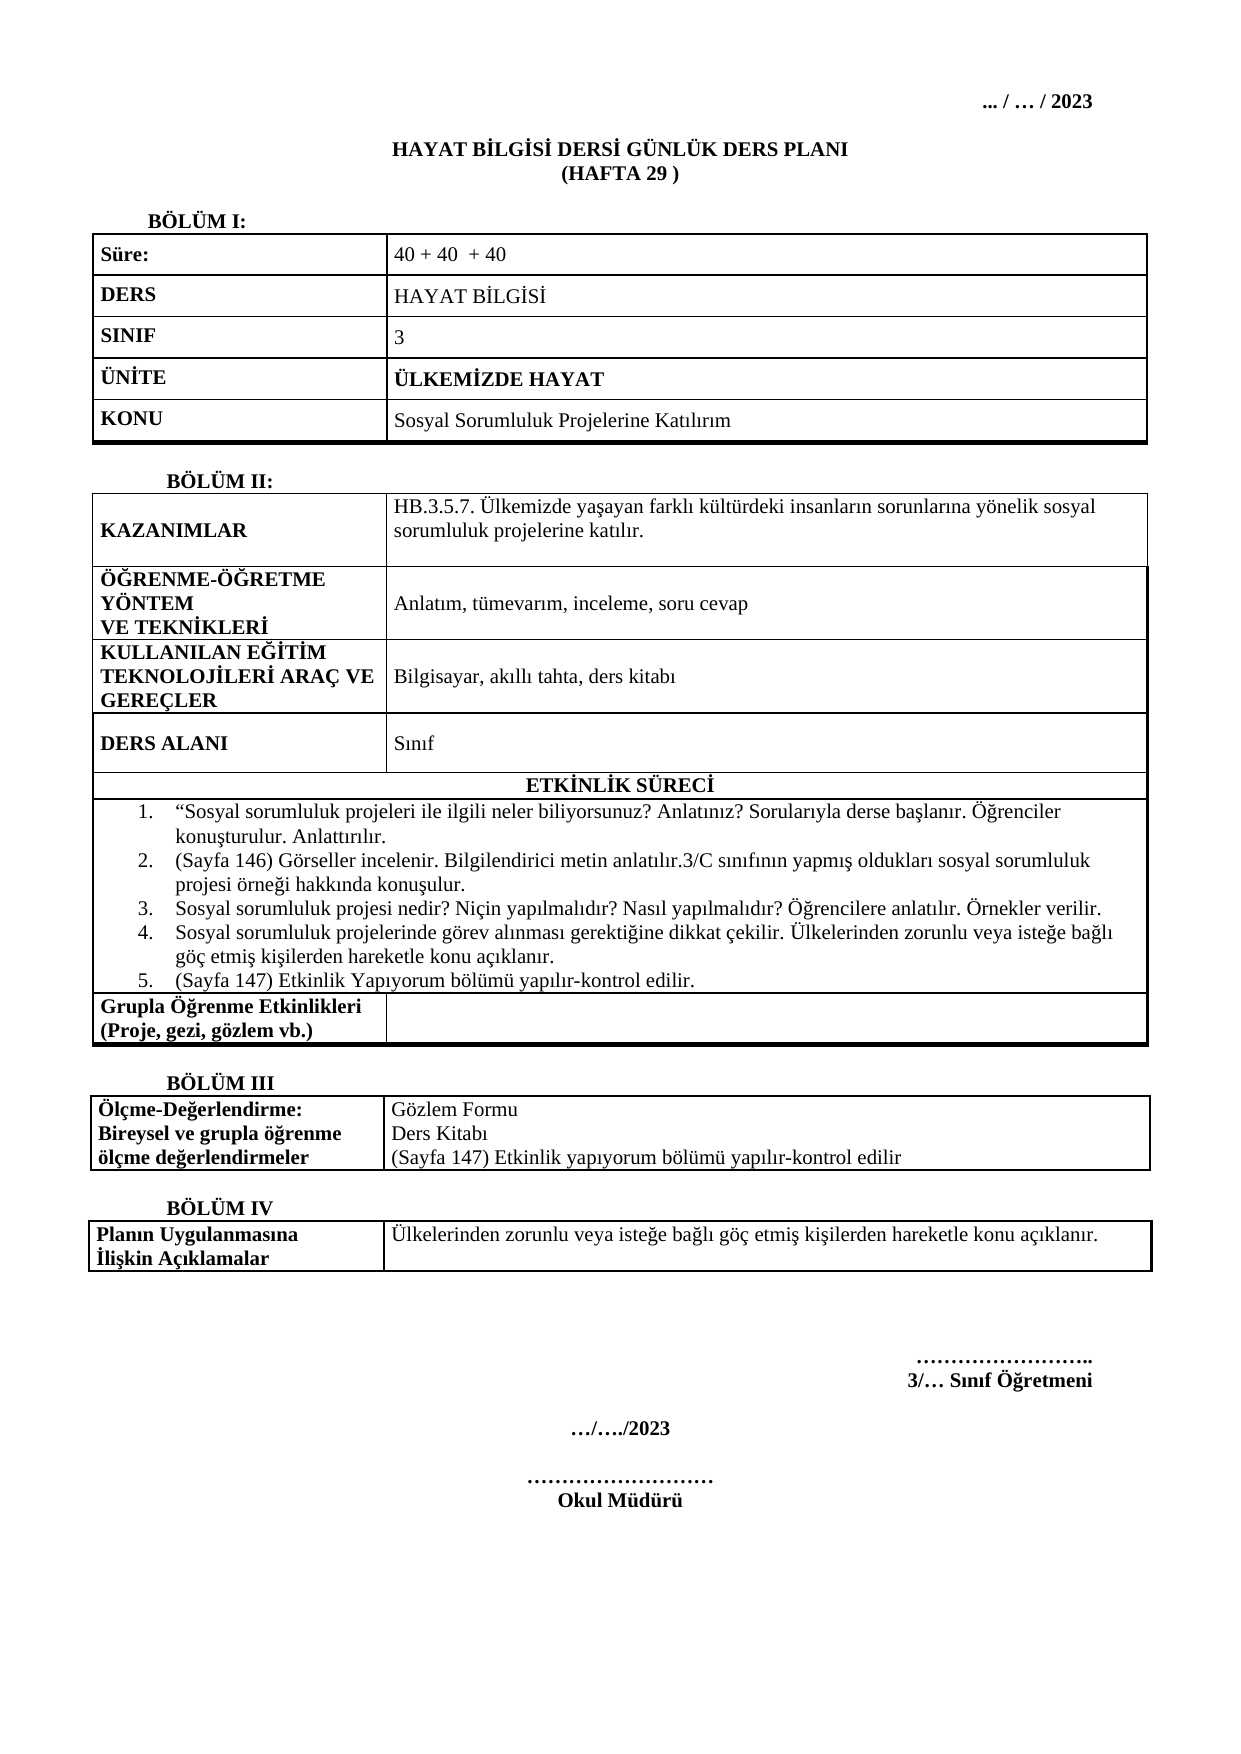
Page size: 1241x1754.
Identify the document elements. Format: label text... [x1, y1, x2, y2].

table_header Ülkelerinden zorunlu veya isteğe bağlı göç etmiş kişilerden hareketle konu açıklanır. [385, 1222, 1150, 1270]
table_cell DERS ALANI [94, 714, 386, 772]
table_cell KONU [94, 400, 386, 440]
table_cell HAYAT BİLGİSİ [388, 276, 1146, 316]
table_cell ETKİNLİK SÜRECİ [94, 773, 1146, 797]
table_cell [387, 994, 1146, 1042]
text BÖLÜM I: [148, 209, 1092, 233]
text BÖLÜM II: [148, 468, 1092, 493]
table_cell 3 [388, 317, 1146, 357]
subtitle BÖLÜM IV [148, 1195, 1092, 1219]
table_cell SINIF [94, 317, 386, 357]
table_cell “Sosyal sorumluluk projeleri ile ilgili neler biliyorsunuz? Anlatınız? Sorularıyla derse başlanır. Öğrenciler konuşturulur. Anlattırılır. (Sayfa 146) Görseller incelenir. Bilgilendirici metin anlatılır.3/C sınıfının yapmış oldukları sosyal sorumluluk projesi örneği hakkında konuşulur. Sosyal sorumluluk projesi nedir? Niçin yapılmalıdır? Nasıl yapılmalıdır? Öğrencilere anlatılır. Örnekler verilir. Sosyal sorumluluk projelerinde görev alınması gerektiğine dikkat çekilir. Ülkelerinden zorunlu veya isteğe bağlı göç etmiş kişilerden hareketle konu açıklanır. (Sayfa 147) Etkinlik Yapıyorum bölümü yapılır-kontrol edilir. [94, 800, 1146, 992]
subtitle BÖLÜM III [148, 1071, 1092, 1095]
text (HAFTA 29 ) [148, 161, 1092, 185]
table_header HB.3.5.7. Ülkemizde yaşayan farklı kültürdeki insanların sorunlarına yönelik sosyal sorumluluk projelerine katılır. [387, 494, 1147, 566]
table_header Ölçme-Değerlendirme: Bireysel ve grupla öğrenme ölçme değerlendirmeler [92, 1097, 383, 1169]
table_cell Anlatım, tümevarım, inceleme, soru cevap [387, 567, 1146, 639]
table_cell KULLANILAN EĞİTİM TEKNOLOJİLERİ ARAÇ VE GEREÇLER [93, 640, 386, 712]
table_header 40 + 40 + 40 [388, 235, 1146, 274]
table_header Gözlem Formu Ders Kitabı (Sayfa 147) Etkinlik yapıyorum bölümü yapılır-kontrol edilir [385, 1097, 1149, 1169]
text HAYAT BİLGİSİ DERSİ GÜNLÜK DERS PLANI [148, 137, 1092, 161]
table_header Süre: [94, 235, 386, 274]
table_cell Bilgisayar, akıllı tahta, ders kitabı [387, 640, 1146, 712]
table_header Planın Uygulanmasına İlişkin Açıklamalar [90, 1222, 383, 1270]
table_cell ÖĞRENME-ÖĞRETME YÖNTEM VE TEKNİKLERİ [93, 567, 386, 639]
table_cell Sosyal Sorumluluk Projelerine Katılırım [388, 400, 1146, 440]
table_cell ÜNİTE [94, 359, 386, 398]
table_cell DERS [94, 276, 386, 316]
text 3/… Sınıf Öğretmeni [148, 1368, 1092, 1392]
table_cell ÜLKEMİZDE HAYAT [388, 359, 1146, 398]
text ……………………… [148, 1464, 1092, 1488]
text Okul Müdürü [148, 1488, 1092, 1512]
text …………………….. [148, 1344, 1092, 1368]
table_cell Sınıf [387, 714, 1146, 772]
table_cell Grupla Öğrenme Etkinlikleri (Proje, gezi, gözlem vb.) [94, 994, 386, 1042]
text ... / … / 2023 [148, 89, 1092, 113]
table_header KAZANIMLAR [93, 494, 386, 566]
text …/…./2023 [148, 1416, 1092, 1440]
